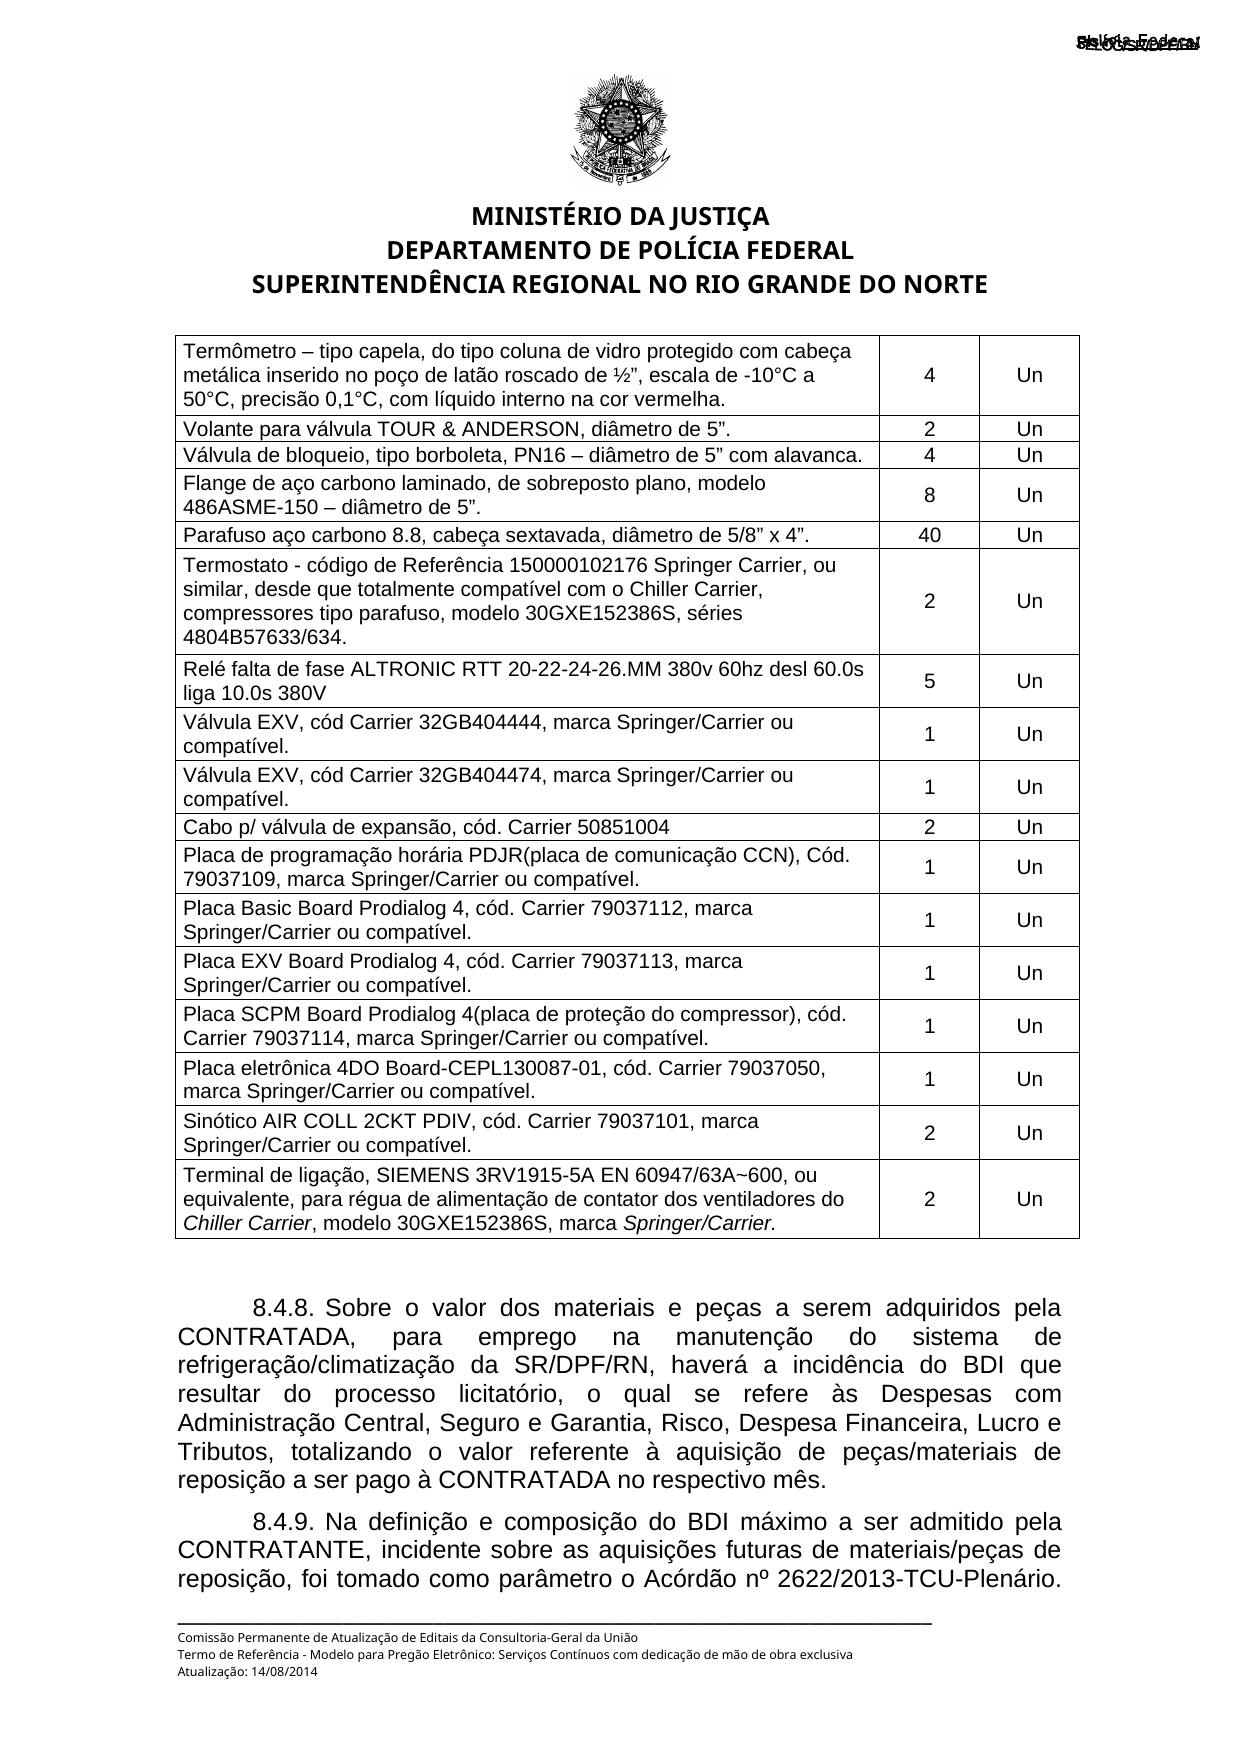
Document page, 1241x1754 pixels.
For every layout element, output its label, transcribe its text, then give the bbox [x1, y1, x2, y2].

table_cell Un [980, 416, 1079, 441]
table_cell Un [980, 1160, 1079, 1238]
table_cell Sinótico AIR COLL 2CKT PDIV, cód. Carrier 79037101, marca Springer/Carrier ou compatível. [176, 1106, 879, 1158]
table_cell 2 [880, 416, 979, 441]
table_cell 2 [880, 1106, 979, 1158]
table_cell Un [980, 761, 1079, 813]
table_cell Un [980, 708, 1079, 760]
table_cell 4 [880, 336, 979, 415]
table_cell Cabo p/ válvula de expansão, cód. Carrier 50851004 [176, 814, 879, 840]
table_cell Placa EXV Board Prodialog 4, cód. Carrier 79037113, marca Springer/Carrier ou compatível. [176, 947, 879, 999]
table_cell Un [980, 841, 1079, 893]
table_cell Parafuso aço carbono 8.8, cabeça sextavada, diâmetro de 5/8” x 4”. [176, 522, 879, 547]
table_cell Termostato - código de Referência 150000102176 Springer Carrier, ou similar, desde que totalmente compatível com o Chiller Carrier, compressores tipo parafuso, modelo 30GXE152386S, séries 4804B57633/634. [176, 549, 879, 654]
table_cell Un [980, 442, 1079, 468]
table_cell Un [980, 947, 1079, 999]
table_cell 40 [880, 522, 979, 547]
table_cell Termômetro – tipo capela, do tipo coluna de vidro protegido com cabeça metálica inserido no poço de latão roscado de ½”, escala de -10°C a 50°C, precisão 0,1°C, com líquido interno na cor vermelha. [176, 336, 879, 415]
table_cell Un [980, 522, 1079, 547]
table_cell 1 [880, 1000, 979, 1052]
table_cell 5 [880, 655, 979, 707]
table_cell Placa eletrônica 4DO Board-CEPL130087-01, cód. Carrier 79037050, marca Springer/Carrier ou compatível. [176, 1053, 879, 1105]
table_cell Placa de programação horária PDJR(placa de comunicação CCN), Cód. 79037109, marca Springer/Carrier ou compatível. [176, 841, 879, 893]
table_cell 1 [880, 894, 979, 946]
list Sobre o valor dos materiais e peças a serem adquiridos pela CONTRATADA, para emprego na manutenção do sistema de refrigeração/climatização da SR/DPF/RN, haverá a incidência do BDI que resultar do processo licitatório, o qual se refere às Despesas com Administração Central, Seguro e Garantia, Risco, Despesa Financeira, Lucro e Tributos, totalizando o valor referente à aquisição de peças/materiais de reposição a ser pago à CONTRATADA no respectivo mês. [177, 1293, 1063, 1494]
table_cell 2 [880, 549, 979, 654]
table_cell Placa SCPM Board Prodialog 4(placa de proteção do compressor), cód. Carrier 79037114, marca Springer/Carrier ou compatível. [176, 1000, 879, 1052]
table_cell Un [980, 894, 1079, 946]
table_cell 1 [880, 841, 979, 893]
table_cell Flange de aço carbono laminado, de sobreposto plano, modelo 486ASME-150 – diâmetro de 5”. [176, 469, 879, 521]
table_cell Volante para válvula TOUR & ANDERSON, diâmetro de 5”. [176, 416, 879, 441]
table_cell Válvula EXV, cód Carrier 32GB404474, marca Springer/Carrier ou compatível. [176, 761, 879, 813]
table_cell 1 [880, 947, 979, 999]
table_cell 1 [880, 708, 979, 760]
table_cell 1 [880, 761, 979, 813]
table_cell Un [980, 1053, 1079, 1105]
table_cell Válvula EXV, cód Carrier 32GB404444, marca Springer/Carrier ou compatível. [176, 708, 879, 760]
picture [568, 73, 672, 187]
table_cell Un [980, 655, 1079, 707]
table_cell 1 [880, 1053, 979, 1105]
table_cell 8 [880, 469, 979, 521]
table_cell Válvula de bloqueio, tipo borboleta, PN16 – diâmetro de 5” com alavanca. [176, 442, 879, 468]
table_cell Placa Basic Board Prodialog 4, cód. Carrier 79037112, marca Springer/Carrier ou compatível. [176, 894, 879, 946]
table_cell Un [980, 336, 1079, 415]
table_cell Relé falta de fase ALTRONIC RTT 20-22-24-26.MM 380v 60hz desl 60.0s liga 10.0s 380V [176, 655, 879, 707]
table_cell 2 [880, 1160, 979, 1238]
table_cell Un [980, 1106, 1079, 1158]
table_cell Un [980, 1000, 1079, 1052]
table_cell 4 [880, 442, 979, 468]
table_cell Un [980, 469, 1079, 521]
table_cell Terminal de ligação, SIEMENS 3RV1915-5A EN 60947/63A~600, ou equivalente, para régua de alimentação de contator dos ventiladores do Chiller Carrier, modelo 30GXE152386S, marca Springer/Carrier. [176, 1160, 879, 1238]
table_cell Un [980, 814, 1079, 840]
table_cell Un [980, 549, 1079, 654]
table_cell 2 [880, 814, 979, 840]
